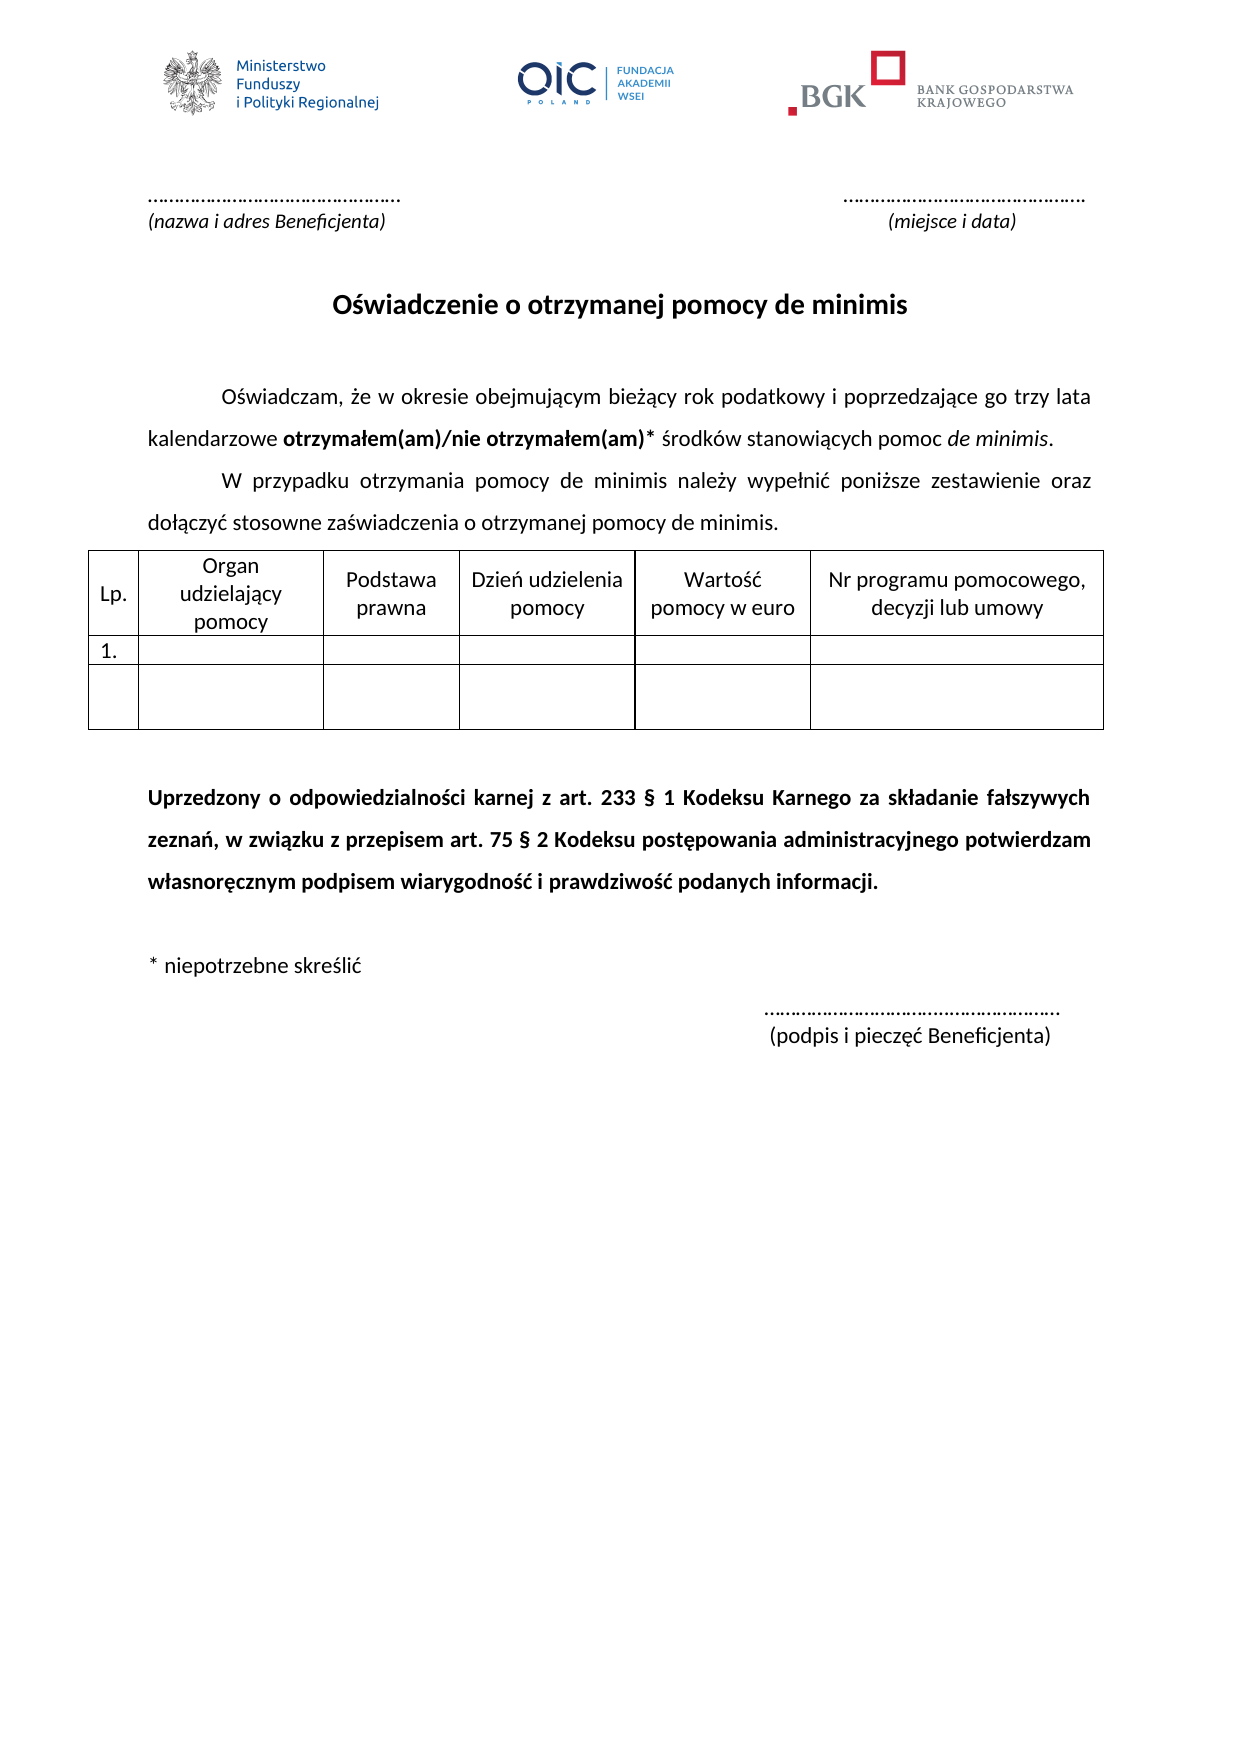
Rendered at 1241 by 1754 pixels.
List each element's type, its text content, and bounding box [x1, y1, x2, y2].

table_cell [460, 636, 634, 664]
table_cell [139, 636, 323, 664]
table_cell [636, 636, 810, 664]
text (nazwa i adres Beneficjenta) (miejsce i data) [148, 208, 1092, 233]
table_cell [811, 636, 1103, 664]
text ……………………………..………………… [738, 993, 1092, 1021]
table_header Nr programu pomocowego, decyzji lub umowy [811, 551, 1103, 635]
table_header Podstawa prawna [324, 551, 459, 635]
table_cell [324, 636, 459, 664]
table_cell [89, 665, 138, 729]
table_cell [139, 665, 323, 729]
table_header Dzień udzielenia pomocy [460, 551, 634, 635]
table_cell [324, 665, 459, 729]
text (podpis i pieczęć Beneficjenta) [738, 1021, 1092, 1049]
text Oświadczenie o otrzymanej pomocy de minimis [148, 286, 1092, 322]
text * niepotrzebne skreślić [148, 951, 1092, 979]
text W przypadku otrzymania pomocy de minimis należy wypełnić poniższe zestawienie oraz dołączyć stosowne zaświadczenia o otrzymanej pomocy de minimis. [148, 466, 1092, 536]
table_cell [811, 665, 1103, 729]
table_cell [636, 665, 810, 729]
text ………………………………………… ………………………………………. [148, 180, 1092, 208]
table_header Wartość pomocy w euro [636, 551, 810, 635]
picture [147, 38, 1093, 128]
table_header Organ udzielający pomocy [139, 551, 323, 635]
table_header Lp. [89, 551, 138, 635]
table_cell [460, 665, 634, 729]
text Oświadczam, że w okresie obejmującym bieżący rok podatkowy i poprzedzające go trzy lata kalendarzowe otrzymałem(am)/nie otrzymałem(am)* środków stanowiących pomoc de minimis. [148, 382, 1092, 452]
text Uprzedzony o odpowiedzialności karnej z art. 233 § 1 Kodeksu Karnego za składanie fałszywych zeznań, w związku z przepisem art. 75 § 2 Kodeksu postępowania administracyjnego potwierdzam własnoręcznym podpisem wiarygodność i prawdziwość podanych informacji. [148, 783, 1092, 895]
table_cell 1. [89, 636, 138, 664]
